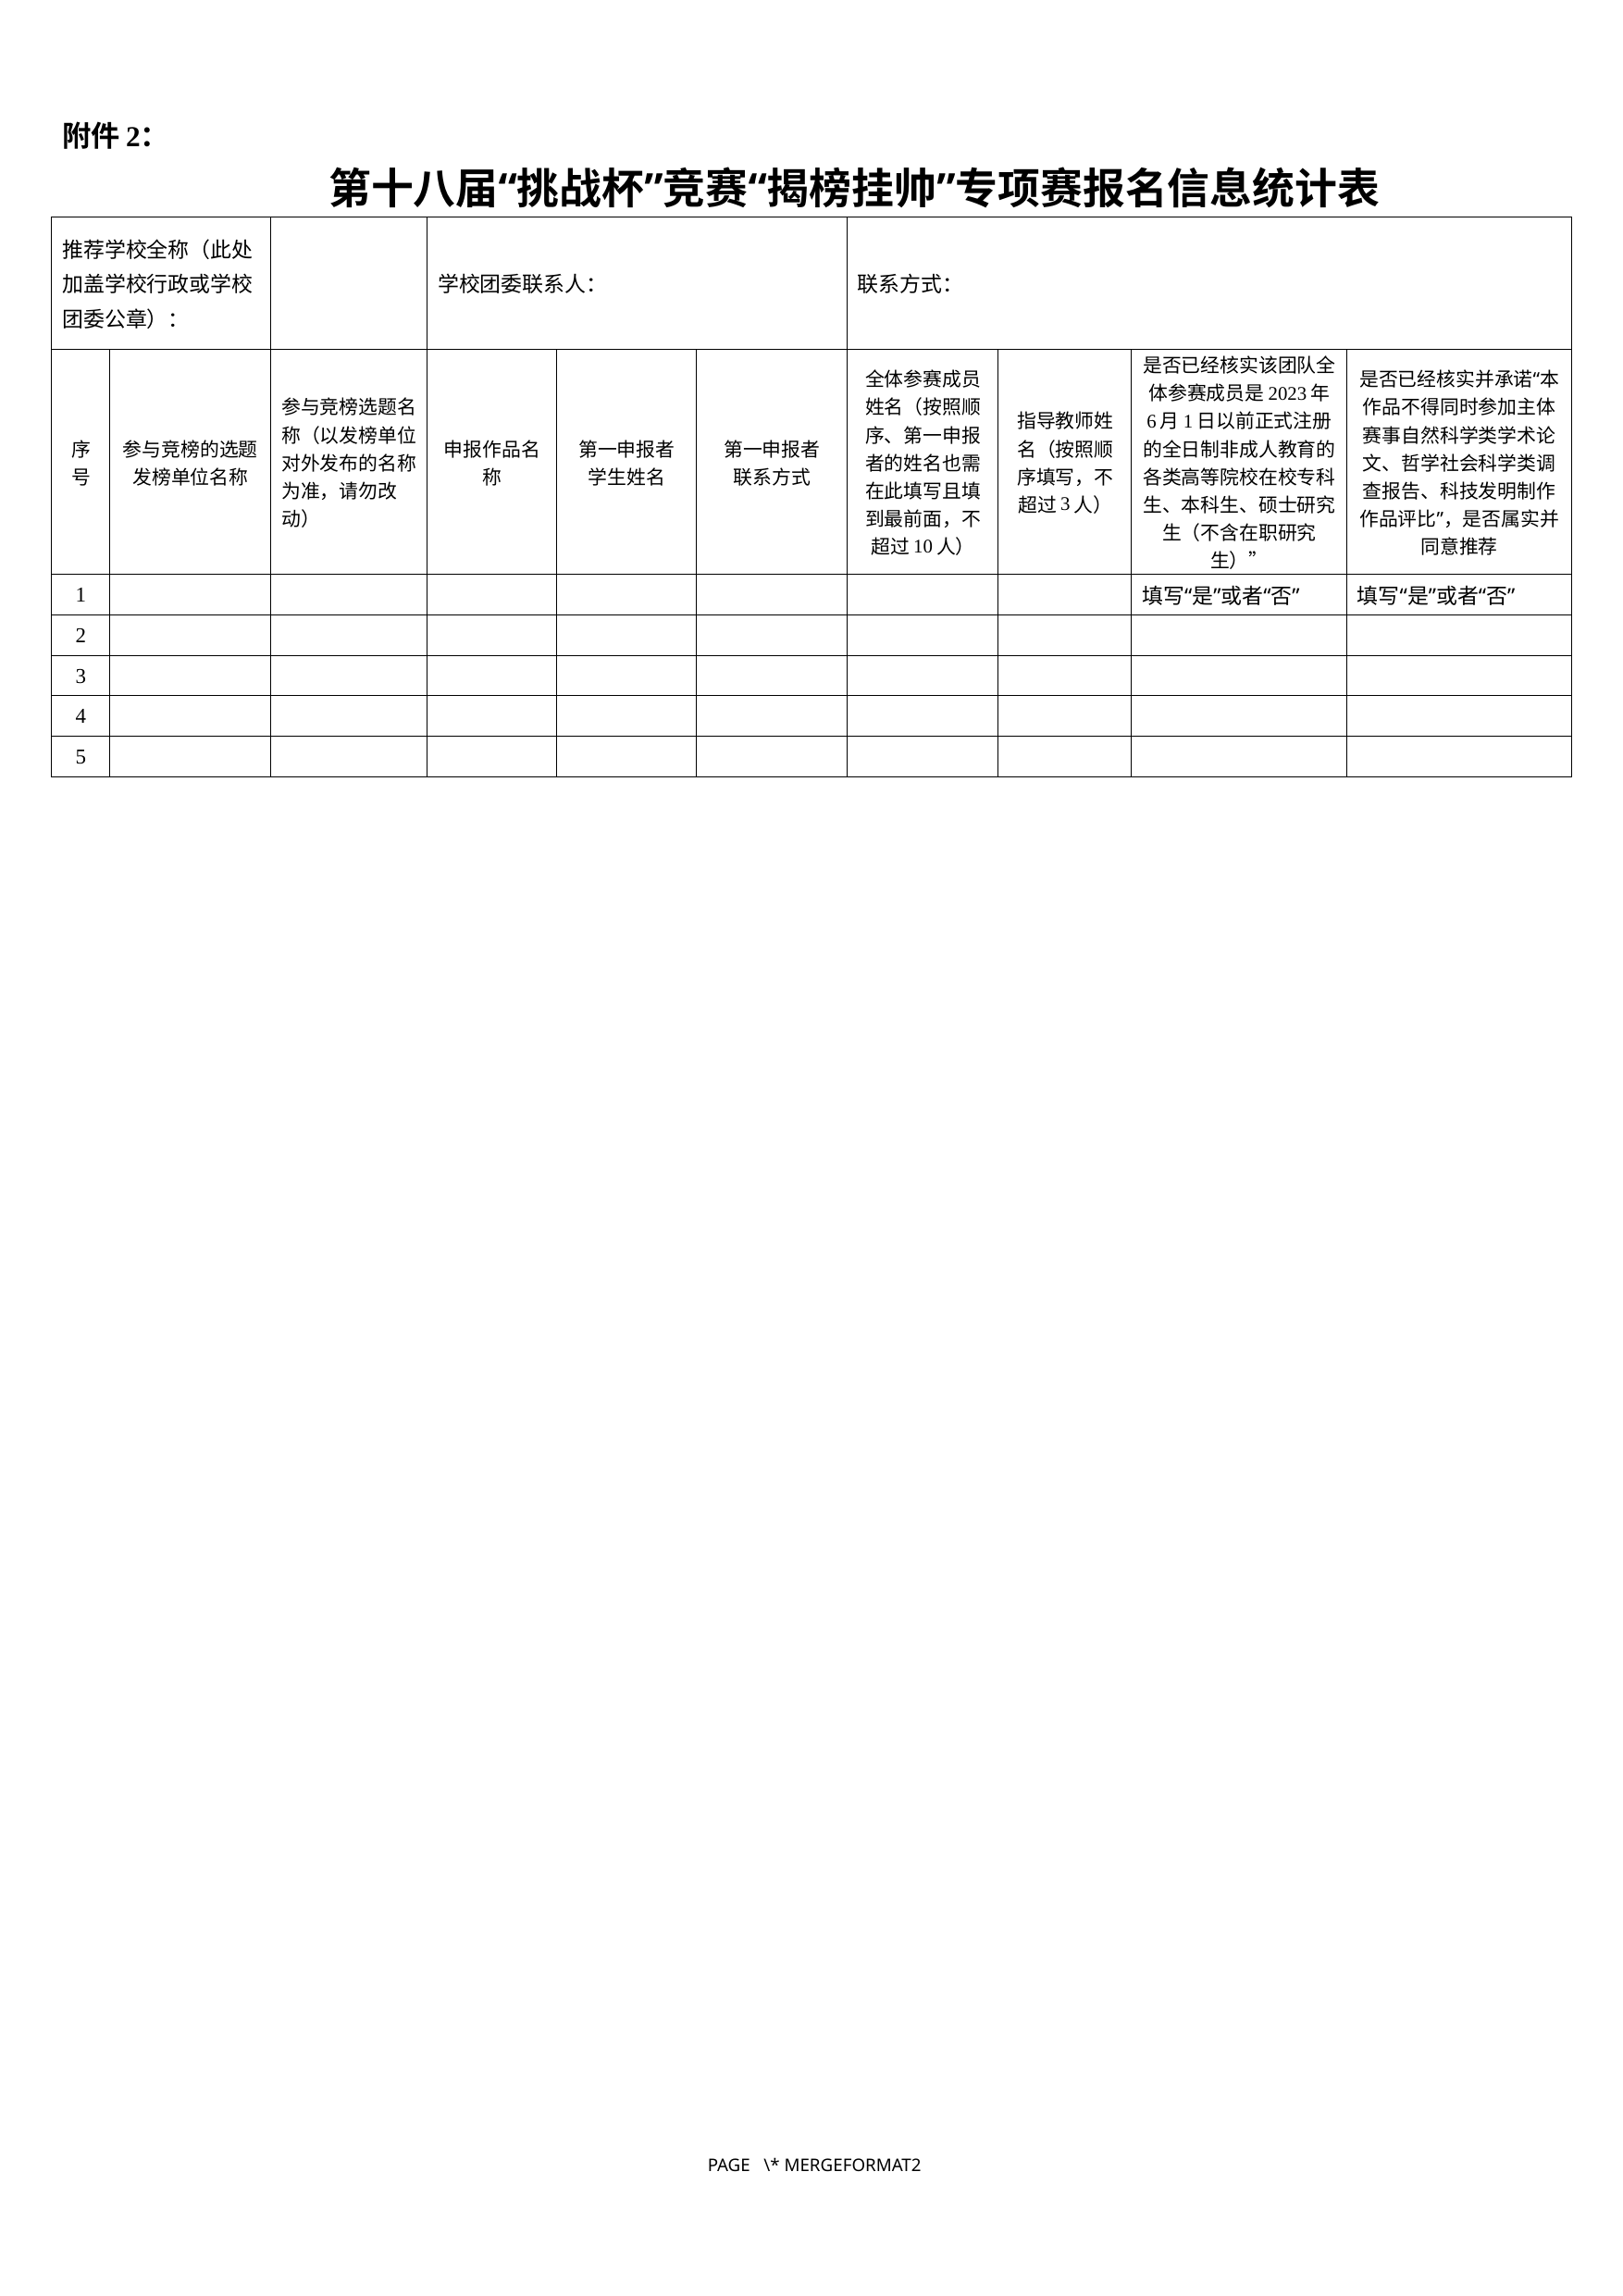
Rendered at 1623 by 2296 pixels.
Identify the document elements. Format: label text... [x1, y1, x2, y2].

table_cell [848, 696, 997, 736]
table_cell [427, 737, 556, 776]
table_cell [697, 575, 847, 614]
table_cell [557, 656, 696, 695]
table_cell [427, 575, 556, 614]
table_cell [1347, 696, 1571, 736]
table_cell [1132, 615, 1346, 654]
table_cell 5 [52, 737, 109, 776]
table_cell [427, 615, 556, 654]
table_cell [1347, 615, 1571, 654]
table_cell [427, 696, 556, 736]
table_cell 第一申报者 学生姓名 [557, 350, 696, 574]
table_cell [998, 737, 1131, 776]
table_cell 2 [52, 615, 109, 654]
table_cell [998, 615, 1131, 654]
table_cell 是否已经核实该团队全体参赛成员是2023年6月1日以前正式注册的全日制非成人教育的各类高等院校在校专科生、本科生、硕士研究生（不含在职研究生）” [1132, 350, 1346, 574]
table_cell [557, 615, 696, 654]
table_cell [427, 656, 556, 695]
table_cell [1347, 656, 1571, 695]
table_cell [1132, 656, 1346, 695]
table_cell [697, 615, 847, 654]
table_cell 第一申报者 联系方式 [697, 350, 847, 574]
table_cell [848, 615, 997, 654]
table_cell [110, 696, 270, 736]
table_cell [1132, 737, 1346, 776]
table_cell 推荐学校全称（此处加盖学校行政或学校团委公章）： [52, 217, 270, 349]
table_cell [1132, 696, 1346, 736]
table_cell 指导教师姓名（按照顺序填写，不超过3人） [998, 350, 1131, 574]
table_cell [110, 737, 270, 776]
table_cell [998, 656, 1131, 695]
table_cell 3 [52, 656, 109, 695]
table_cell [271, 656, 427, 695]
table_cell [271, 575, 427, 614]
table_cell [110, 615, 270, 654]
table_cell [998, 696, 1131, 736]
table_cell 学校团委联系人： [427, 217, 847, 349]
table_cell 参与竞榜选题名称（以发榜单位对外发布的名称为准，请勿改动） [271, 350, 427, 574]
table_cell [848, 656, 997, 695]
table_cell 是否已经核实并承诺“本作品不得同时参加主体赛事自然科学类学术论文、哲学社会科学类调查报告、科技发明制作作品评比”，是否属实并同意推荐 [1347, 350, 1571, 574]
table_cell [848, 737, 997, 776]
table_cell [848, 575, 997, 614]
table_cell [110, 575, 270, 614]
table_cell 填写“是”或者“否” [1132, 575, 1346, 614]
table_cell [110, 656, 270, 695]
table_cell [271, 737, 427, 776]
table_cell 全体参赛成员姓名（按照顺序、第一申报者的姓名也需在此填写且填到最前面，不超过10人） [848, 350, 997, 574]
table_cell [271, 615, 427, 654]
table_cell [271, 696, 427, 736]
table_cell 填写“是”或者“否” [1347, 575, 1571, 614]
table_cell [998, 575, 1131, 614]
table_cell [271, 217, 427, 349]
table_cell 序号 [52, 350, 109, 574]
table_header 附件2： 第十八届“挑战杯”竞赛“揭榜挂帅”专项赛报名信息统计表 [52, 60, 1571, 217]
table_cell [697, 656, 847, 695]
table_cell 4 [52, 696, 109, 736]
table_cell 参与竞榜的选题发榜单位名称 [110, 350, 270, 574]
table_cell [557, 737, 696, 776]
table_cell 联系方式： [848, 217, 1571, 349]
table_cell [1347, 737, 1571, 776]
table_cell 1 [52, 575, 109, 614]
table_cell [557, 575, 696, 614]
table_cell [697, 737, 847, 776]
table_cell [697, 696, 847, 736]
table_cell 申报作品名称 [427, 350, 556, 574]
table_cell [557, 696, 696, 736]
